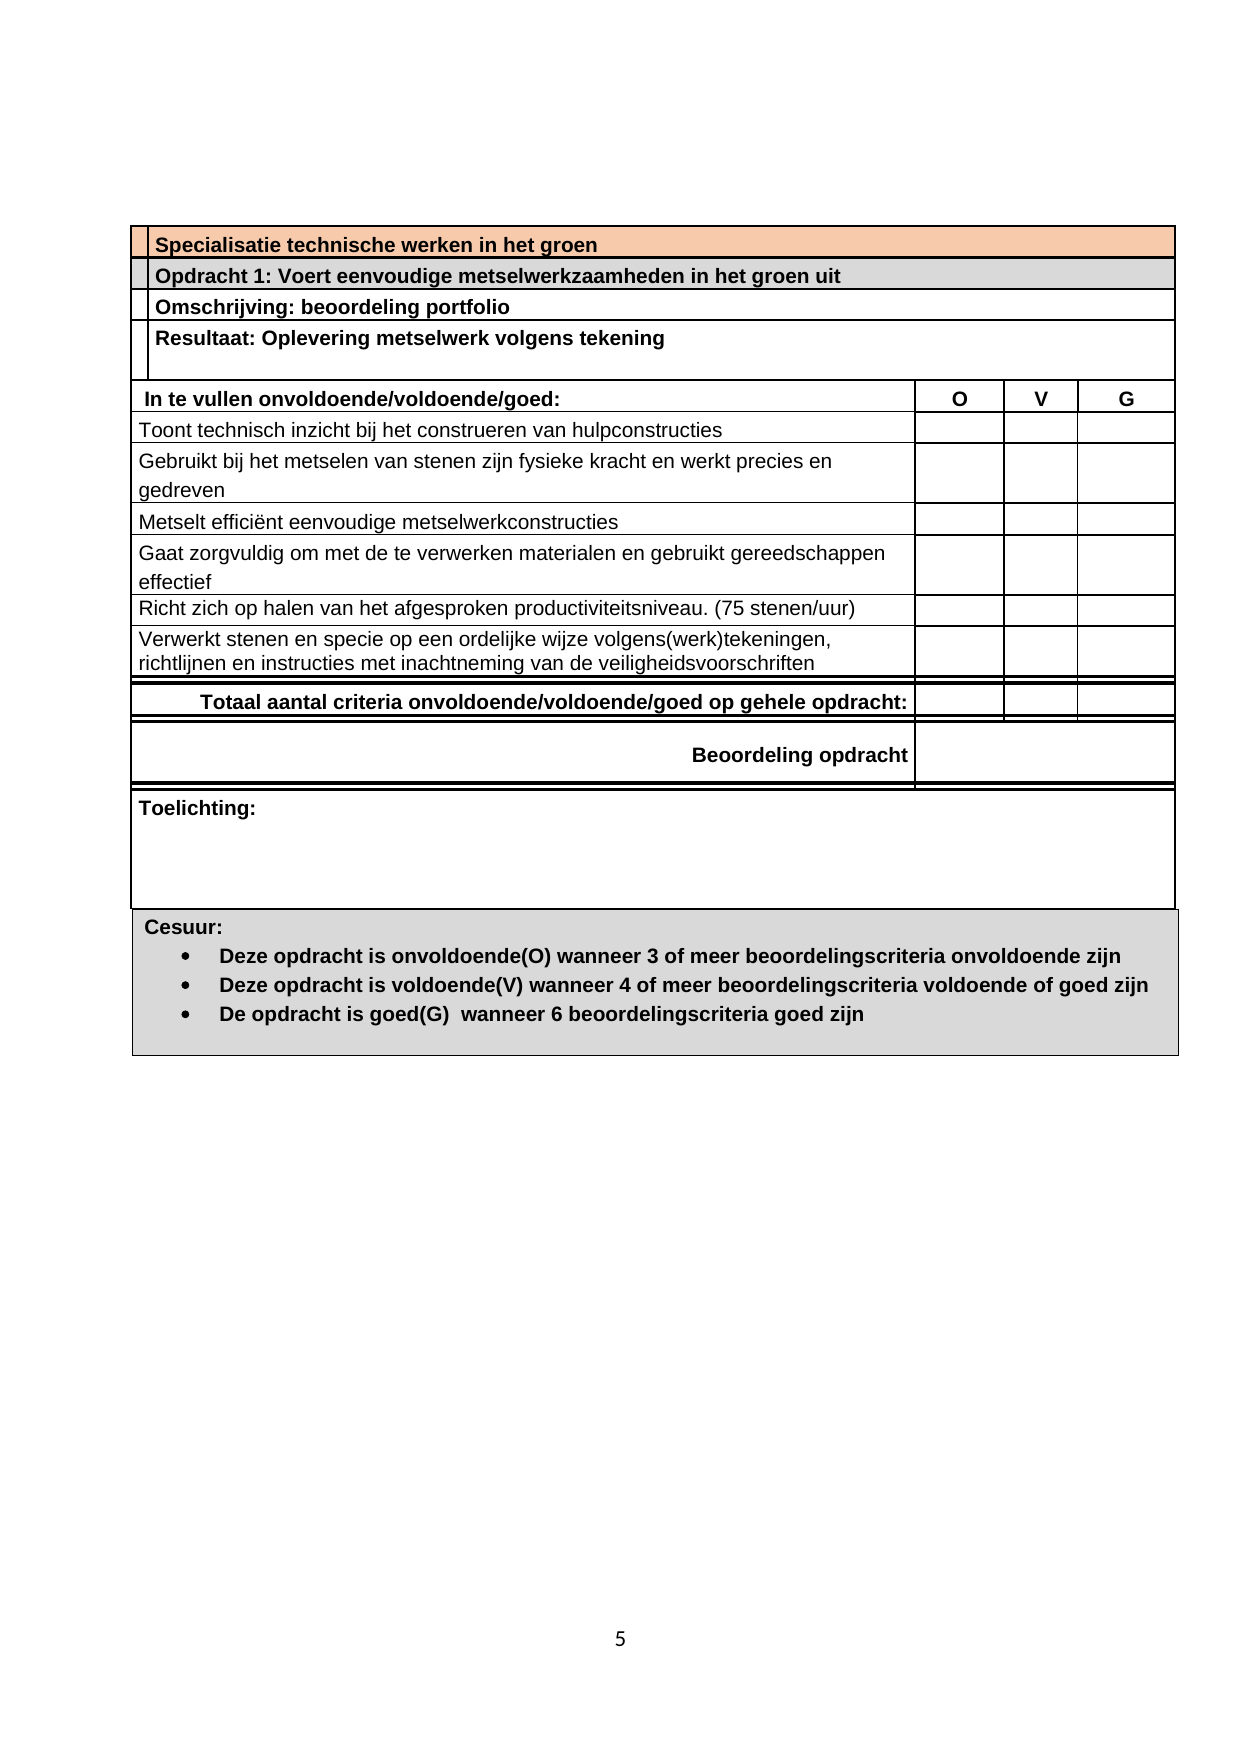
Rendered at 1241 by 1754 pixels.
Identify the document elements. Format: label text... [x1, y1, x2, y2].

table_header Cesuur: Deze opdracht is onvoldoende(O) wanneer 3 of meer beoordelingscriteria onvoldoende zijn Deze opdracht is voldoende(V) wanneer 4 of meer beoordelingscriteria voldoende of goed zijn De opdracht is goed(G) wanneer 6 beoordelingscriteria goed zijn [133, 910, 1178, 1055]
table_cell [1078, 627, 1174, 675]
table_cell [1005, 685, 1077, 714]
table_cell [1005, 413, 1077, 442]
table_cell Omschrijving: beoordeling portfolio [149, 290, 1174, 319]
table_cell Resultaat: Oplevering metselwerk volgens tekening [149, 321, 1174, 379]
table_cell [1078, 596, 1174, 625]
table_cell [1005, 536, 1077, 594]
table_cell [1078, 444, 1174, 502]
table_cell Metselt efficiënt eenvoudige metselwerkconstructies [132, 503, 914, 533]
table_cell [916, 536, 1003, 594]
table_cell [1078, 504, 1174, 533]
table_cell [132, 259, 147, 288]
table_cell [1078, 685, 1174, 714]
table_cell [916, 627, 1003, 675]
table_cell Toont technisch inzicht bij het construeren van hulpconstructies [132, 412, 914, 442]
table_header Specialisatie technische werken in het groen [149, 227, 1174, 256]
table_cell [1005, 444, 1077, 502]
table_cell V [1005, 381, 1077, 411]
table_header [132, 227, 147, 256]
table_cell [132, 321, 147, 379]
table_cell [916, 444, 1003, 502]
table_cell Gaat zorgvuldig om met de te verwerken materialen en gebruikt gereedschappen effectief [132, 535, 914, 594]
table_cell G [1079, 381, 1174, 411]
table_cell [132, 290, 147, 319]
table_cell [916, 596, 1003, 625]
table_cell [916, 723, 1174, 781]
table_cell [1005, 627, 1077, 675]
table_cell In te vullen onvoldoende/voldoende/goed: [132, 381, 914, 411]
table_cell Richt zich op halen van het afgesproken productiviteitsniveau. (75 stenen/uur) [132, 595, 914, 625]
table_cell Toelichting: [132, 791, 1174, 907]
table_cell [916, 413, 1003, 442]
table_cell Opdracht 1: Voert eenvoudige metselwerkzaamheden in het groen uit [149, 259, 1174, 288]
table_cell [1005, 504, 1077, 533]
table_cell Beoordeling opdracht [132, 723, 914, 781]
table_cell Totaal aantal criteria onvoldoende/voldoende/goed op gehele opdracht: [132, 685, 914, 714]
table_cell [1078, 413, 1174, 442]
table_cell Verwerkt stenen en specie op een ordelijke wijze volgens(werk)tekeningen, richtlijnen en instructies met inachtneming van de veiligheidsvoorschriften [132, 626, 914, 675]
table_cell [916, 504, 1003, 533]
table_cell [1005, 596, 1077, 625]
table_cell O [916, 381, 1003, 411]
table_cell [1078, 536, 1174, 594]
table_cell Gebruikt bij het metselen van stenen zijn fysieke kracht en werkt precies en gedreven [132, 443, 914, 502]
table_cell [916, 685, 1003, 714]
